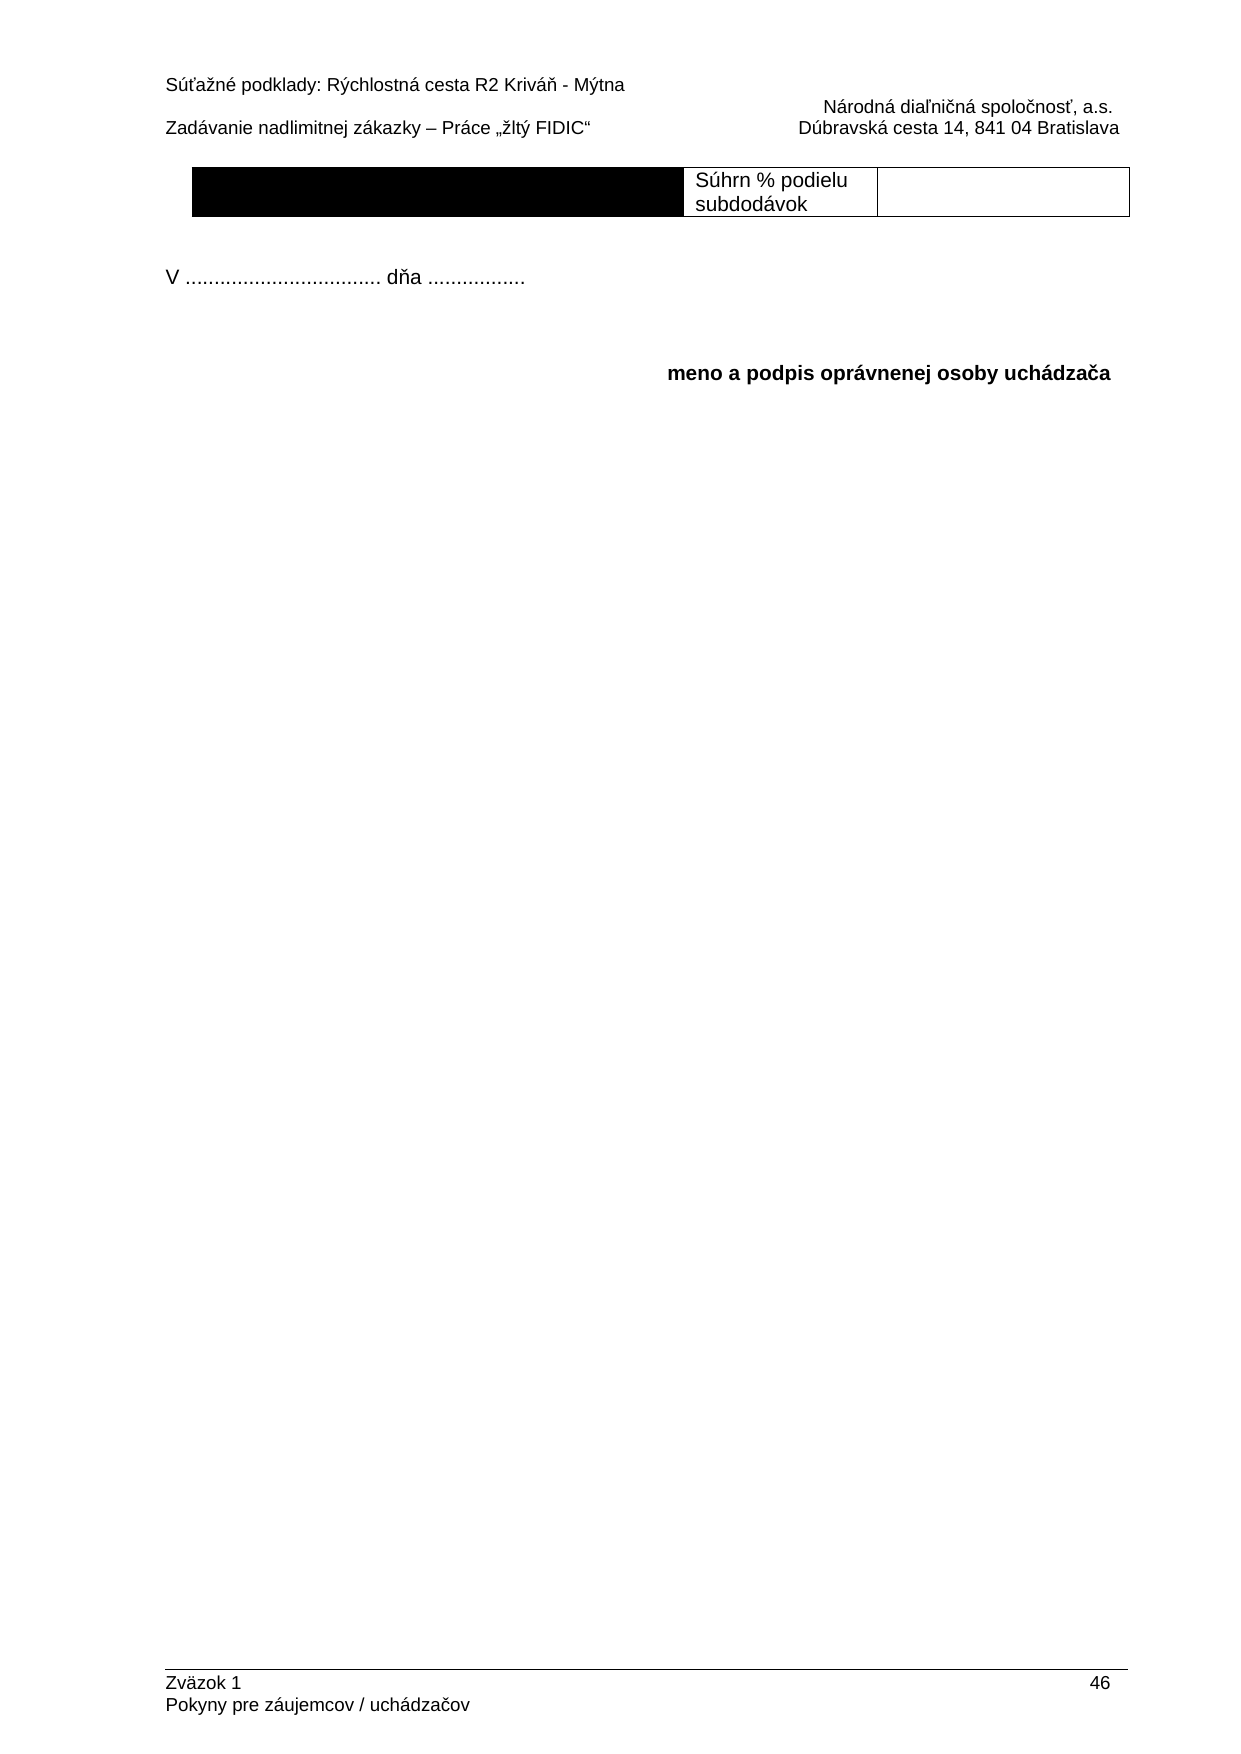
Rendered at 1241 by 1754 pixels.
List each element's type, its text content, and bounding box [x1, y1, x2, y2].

table_cell [878, 168, 1129, 216]
table_cell Súhrn % podielu subdodávok [684, 168, 877, 216]
text V .................................. dňa ................. [165, 265, 1122, 289]
table_cell [193, 168, 683, 216]
text meno a podpis oprávnenej osoby uchádzača [165, 361, 1122, 385]
